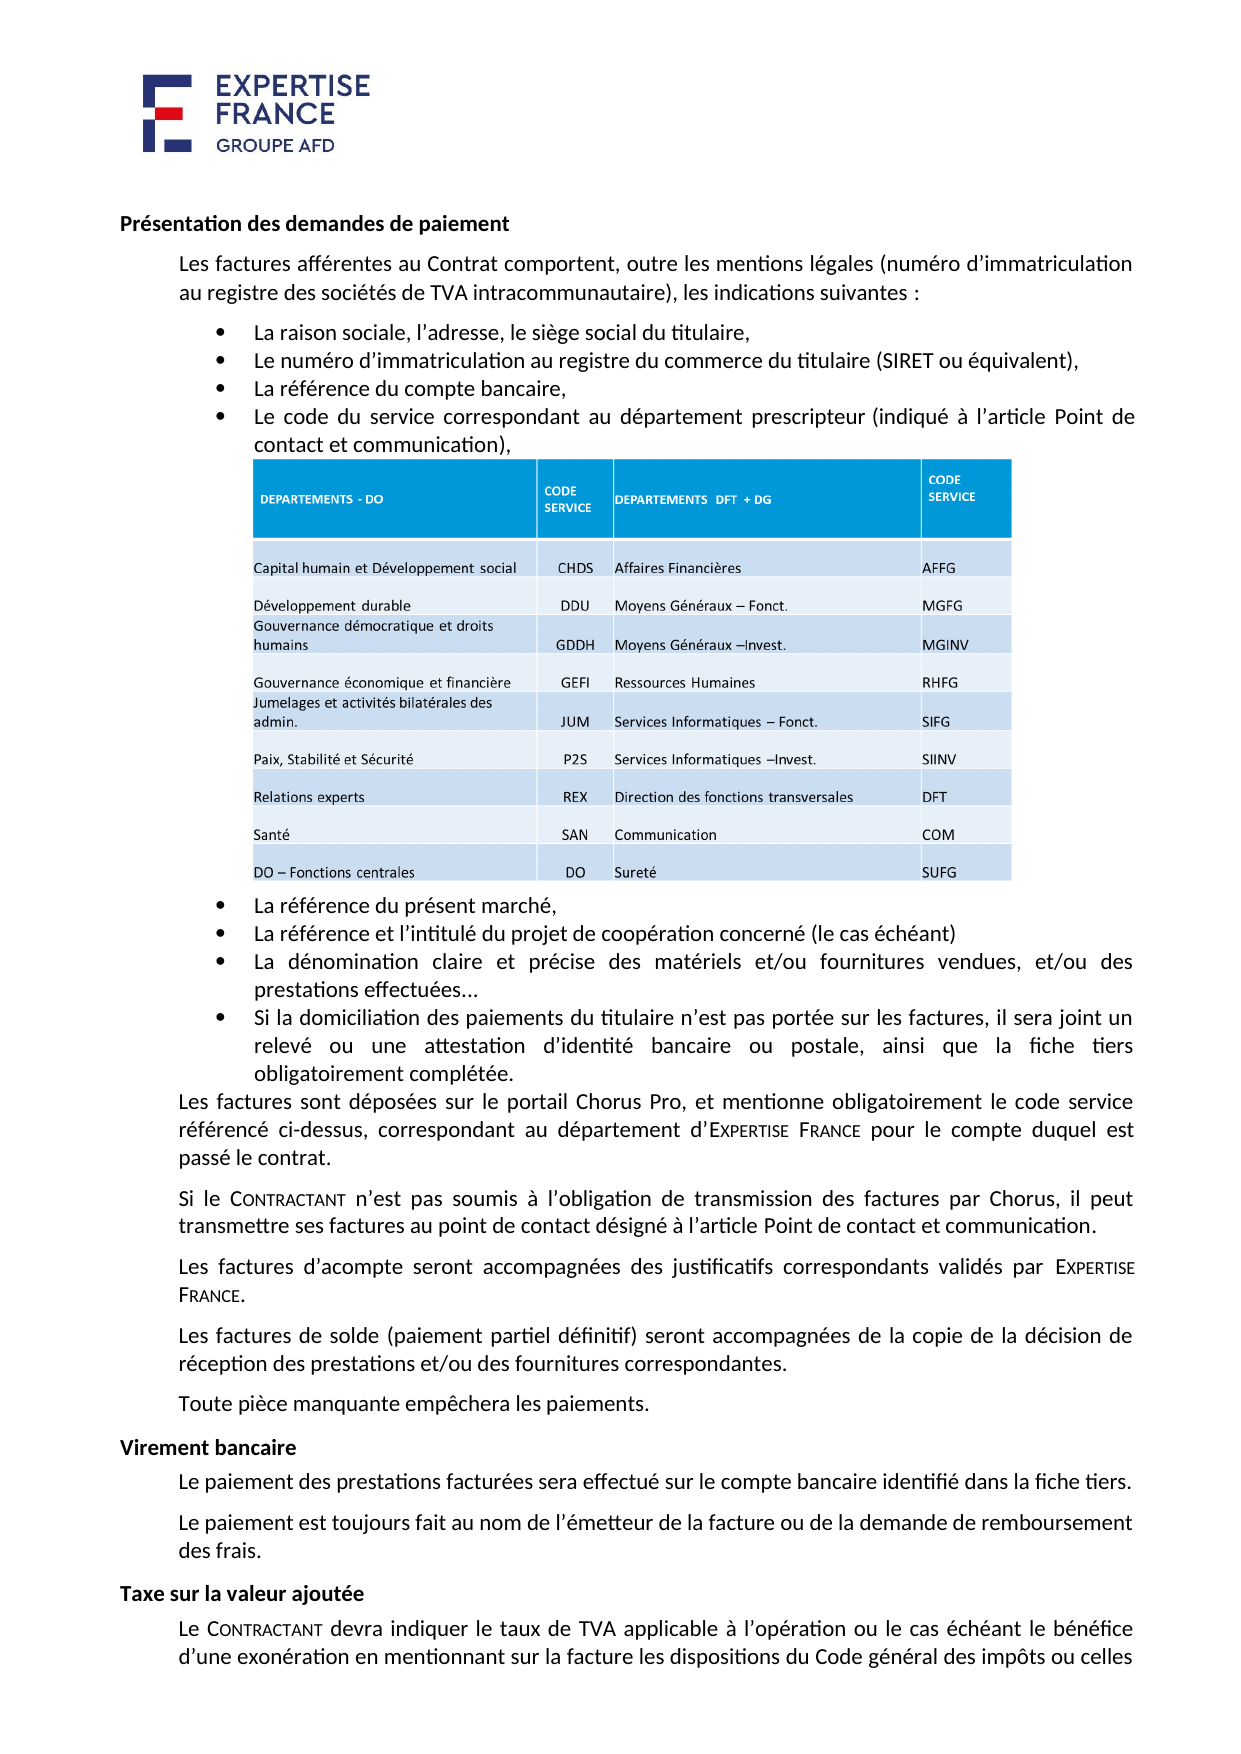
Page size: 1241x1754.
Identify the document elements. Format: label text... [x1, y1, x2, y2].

list Toute pièce manquante empêchera les paiements. [178, 1389, 1135, 1417]
list Les factures afférentes au Contrat comportent, outre les mentions légales (numéro d’immatriculation au registre des sociétés de TVA intracommunautaire), les indications suivantes : [179, 249, 1135, 306]
subtitle Présentation des demandes de paiement [120, 206, 1135, 237]
list La référence du présent marché, [216, 891, 1135, 919]
subtitle Virement bancaire [120, 1430, 1135, 1461]
list Le paiement des prestations facturées sera effectué sur le compte bancaire identifié dans la fiche tiers. [178, 1467, 1135, 1495]
list Si le Contractant n’est pas soumis à l’obligation de transmission des factures par Chorus, il peut transmettre ses factures au point de contact désigné à l’article Point de contact et communication. [178, 1184, 1135, 1240]
picture [120, 41, 397, 183]
list Le code du service correspondant au département prescripteur (indiqué à l’article Point de contact et communication), [216, 402, 1135, 458]
list La référence du compte bancaire, [216, 374, 1135, 402]
list Les factures sont déposées sur le portail Chorus Pro, et mentionne obligatoirement le code service référencé ci-dessus, correspondant au département d’Expertise France pour le compte duquel est passé le contrat. [178, 1087, 1135, 1171]
list La référence et l’intitulé du projet de coopération concerné (le cas échéant) [216, 919, 1135, 947]
list Les factures d’acompte seront accompagnées des justificatifs correspondants validés par Expertise France. [178, 1252, 1135, 1308]
list La dénomination claire et précise des matériels et/ou fournitures vendues, et/ou des prestations effectuées... [216, 947, 1135, 1003]
list Si la domiciliation des paiements du titulaire n’est pas portée sur les factures, il sera joint un relevé ou une attestation d’identité bancaire ou postale, ainsi que la fiche tiers obligatoirement complétée. [216, 1003, 1135, 1087]
picture [252, 458, 1013, 891]
list Le numéro d’immatriculation au registre du commerce du titulaire (SIRET ou équivalent), [216, 346, 1135, 374]
list Le paiement est toujours fait au nom de l’émetteur de la facture ou de la demande de remboursement des frais. [178, 1508, 1135, 1564]
list La raison sociale, l’adresse, le siège social du titulaire, [216, 318, 1135, 346]
subtitle Taxe sur la valeur ajoutée [120, 1576, 1135, 1608]
list Les factures de solde (paiement partiel définitif) seront accompagnées de la copie de la décision de réception des prestations et/ou des fournitures correspondantes. [178, 1321, 1135, 1377]
